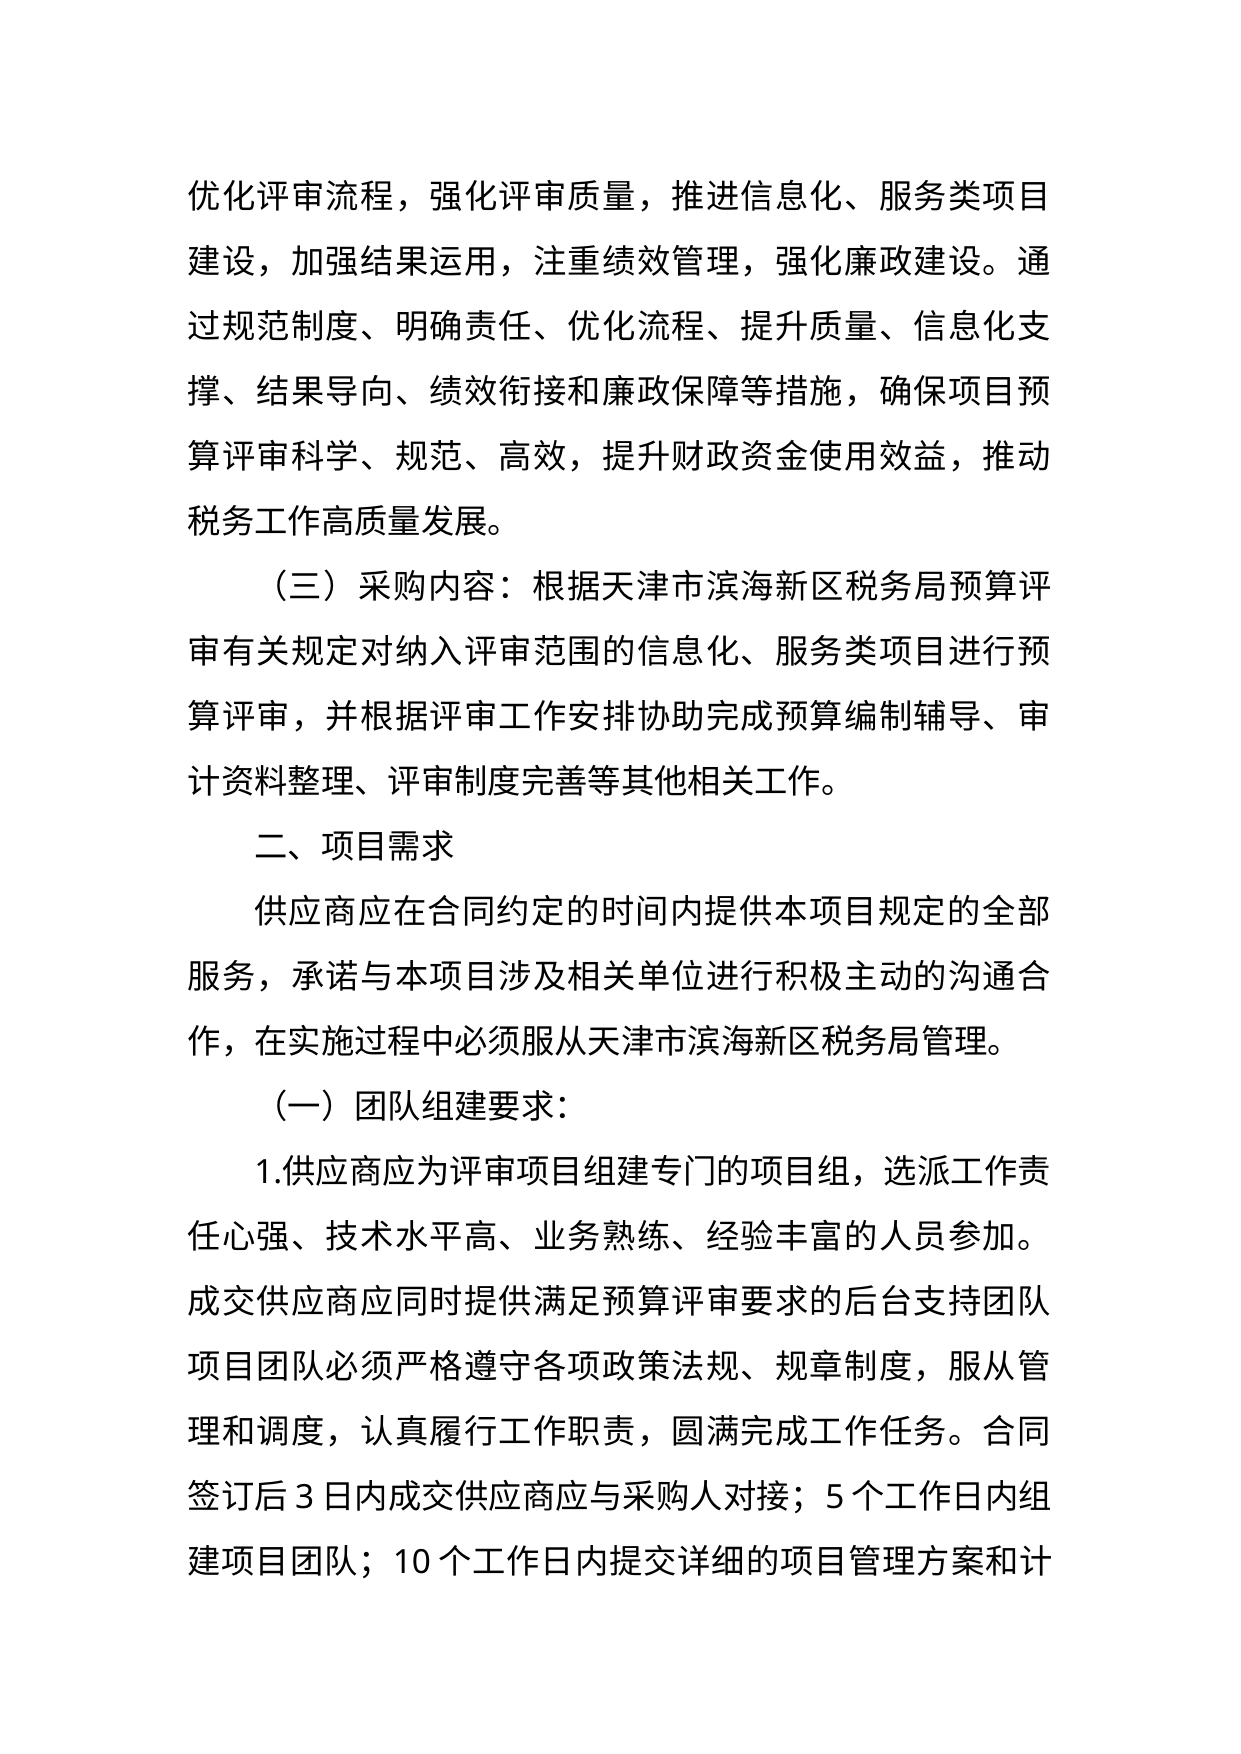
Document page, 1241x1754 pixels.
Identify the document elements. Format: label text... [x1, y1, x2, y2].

text 二、项目需求 [187, 812, 1053, 877]
text （三）采购内容：根据天津市滨海新区税务局预算评审有关规定对纳入评审范围的信息化、服务类项目进行预算评审，并根据评审工作安排协助完成预算编制辅导、审计资料整理、评审制度完善等其他相关工作。 [187, 552, 1053, 812]
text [187, 162, 1053, 552]
text 供应商应在合同约定的时间内提供本项目规定的全部服务，承诺与本项目涉及相关单位进行积极主动的沟通合作，在实施过程中必须服从天津市滨海新区税务局管理。 [187, 877, 1053, 1072]
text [187, 1137, 1053, 1592]
text （一）团队组建要求： [187, 1072, 1053, 1137]
